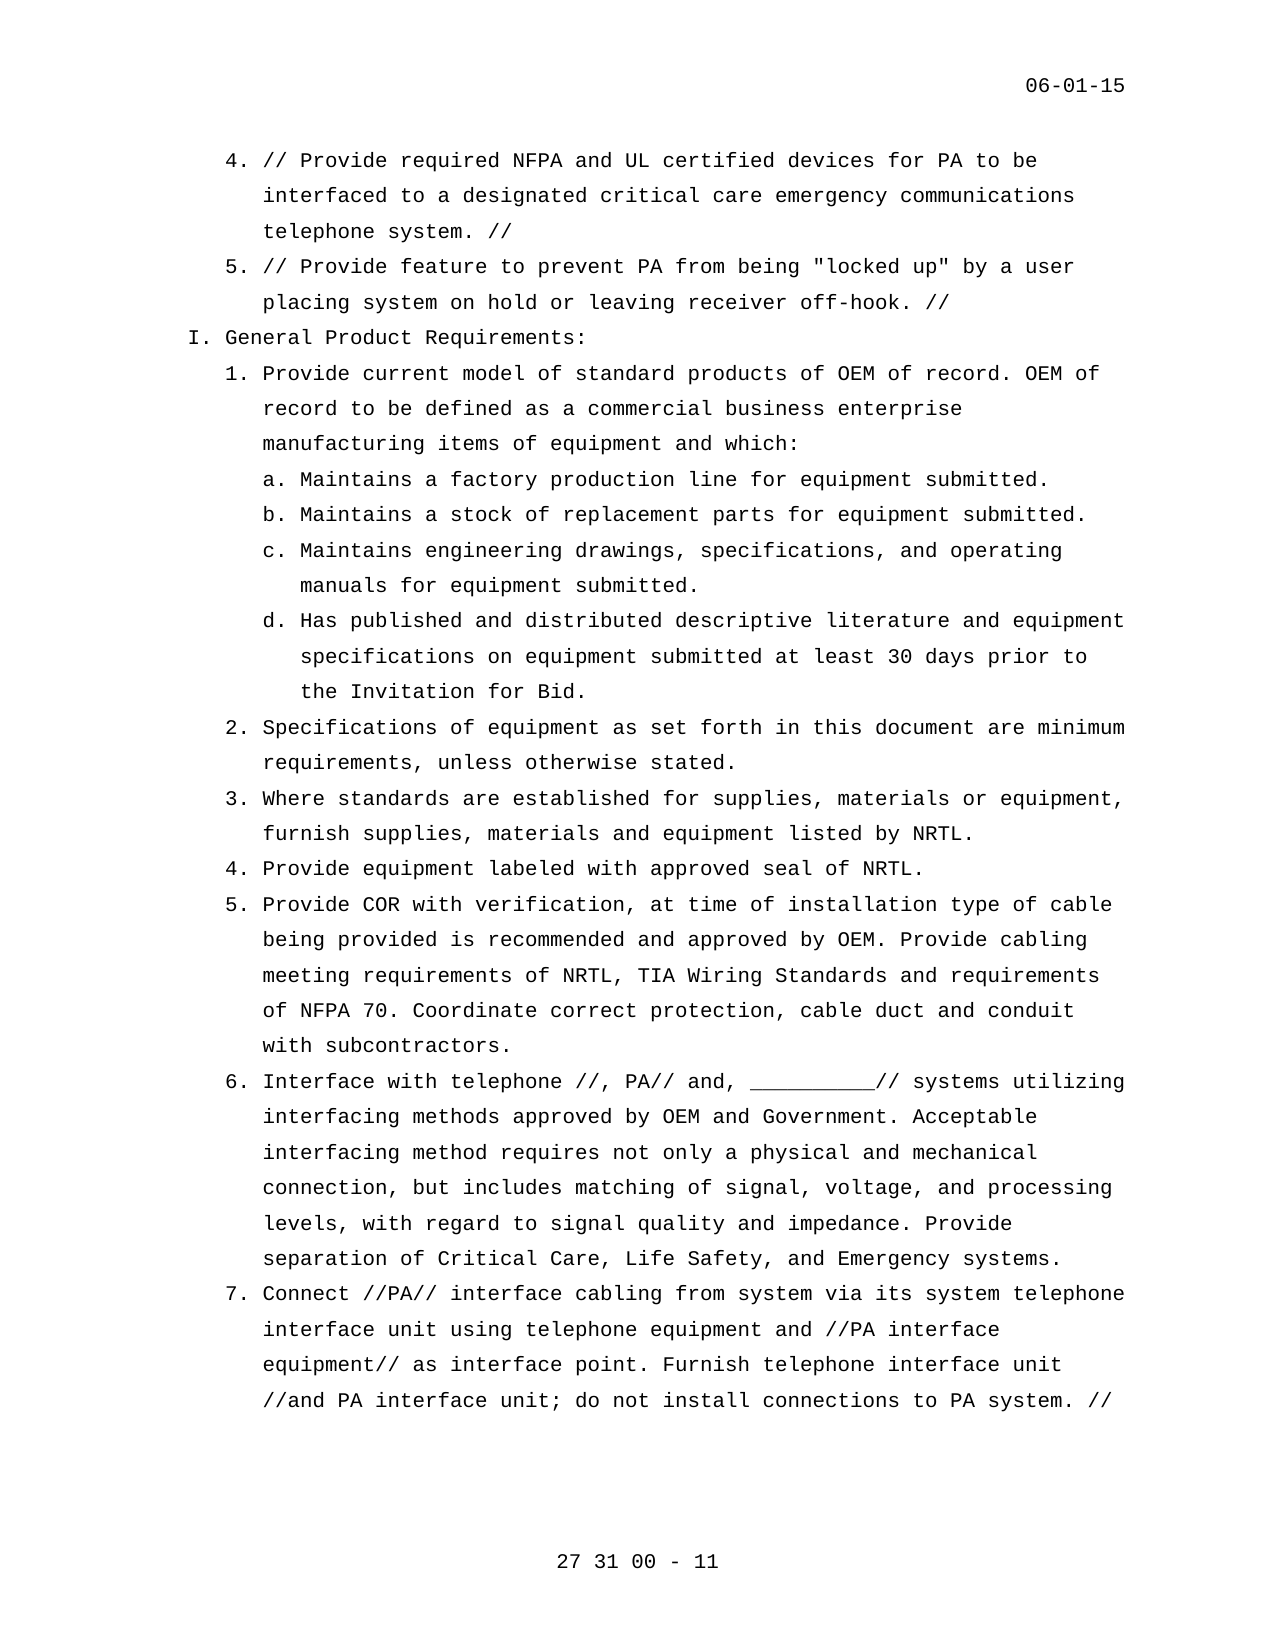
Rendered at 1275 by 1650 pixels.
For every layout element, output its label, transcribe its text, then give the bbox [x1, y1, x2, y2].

text Maintains engineering drawings, specifications, and operating manuals for equipment submitted. [262, 539, 1125, 599]
text General Product Requirements: [187, 327, 1125, 351]
text Connect //PA// interface cabling from system via its system telephone interface unit using telephone equipment and //PA interface equipment// as interface point. Furnish telephone interface unit //and PA interface unit; do not install connections to PA system. // [225, 1283, 1125, 1413]
text Has published and distributed descriptive literature and equipment specifications on equipment submitted at least 30 days prior to the Invitation for Bid. [262, 610, 1125, 705]
text Provide current model of standard products of OEM of record. OEM of record to be defined as a commercial business enterprise manufacturing items of equipment and which: [225, 362, 1125, 457]
text Where standards are established for supplies, materials or equipment, furnish supplies, materials and equipment listed by NRTL. [225, 787, 1125, 847]
text Provide COR with verification, at time of installation type of cable being provided is recommended and approved by OEM. Provide cabling meeting requirements of NRTL, TIA Wiring Standards and requirements of NFPA 70. Coordinate correct protection, cable duct and conduit with subcontractors. [225, 894, 1125, 1059]
text Specifications of equipment as set forth in this document are minimum requirements, unless otherwise stated. [225, 717, 1125, 776]
text Provide equipment labeled with approved seal of NRTL. [225, 858, 1125, 882]
text // Provide feature to prevent PA from being "locked up" by a user placing system on hold or leaving receiver off-hook. // [225, 256, 1125, 315]
text Maintains a factory production line for equipment submitted. [262, 469, 1125, 492]
text Interface with telephone //, PA// and, __________// systems utilizing interfacing methods approved by OEM and Government. Acceptable interfacing method requires not only a physical and mechanical connection, but includes matching of signal, voltage, and processing levels, with regard to signal quality and impedance. Provide separation of Critical Care, Life Safety, and Emergency systems. [225, 1071, 1125, 1272]
text Maintains a stock of replacement parts for equipment submitted. [262, 504, 1125, 528]
text // Provide required NFPA and UL certified devices for PA to be interfaced to a designated critical care emergency communications telephone system. // [225, 150, 1125, 244]
